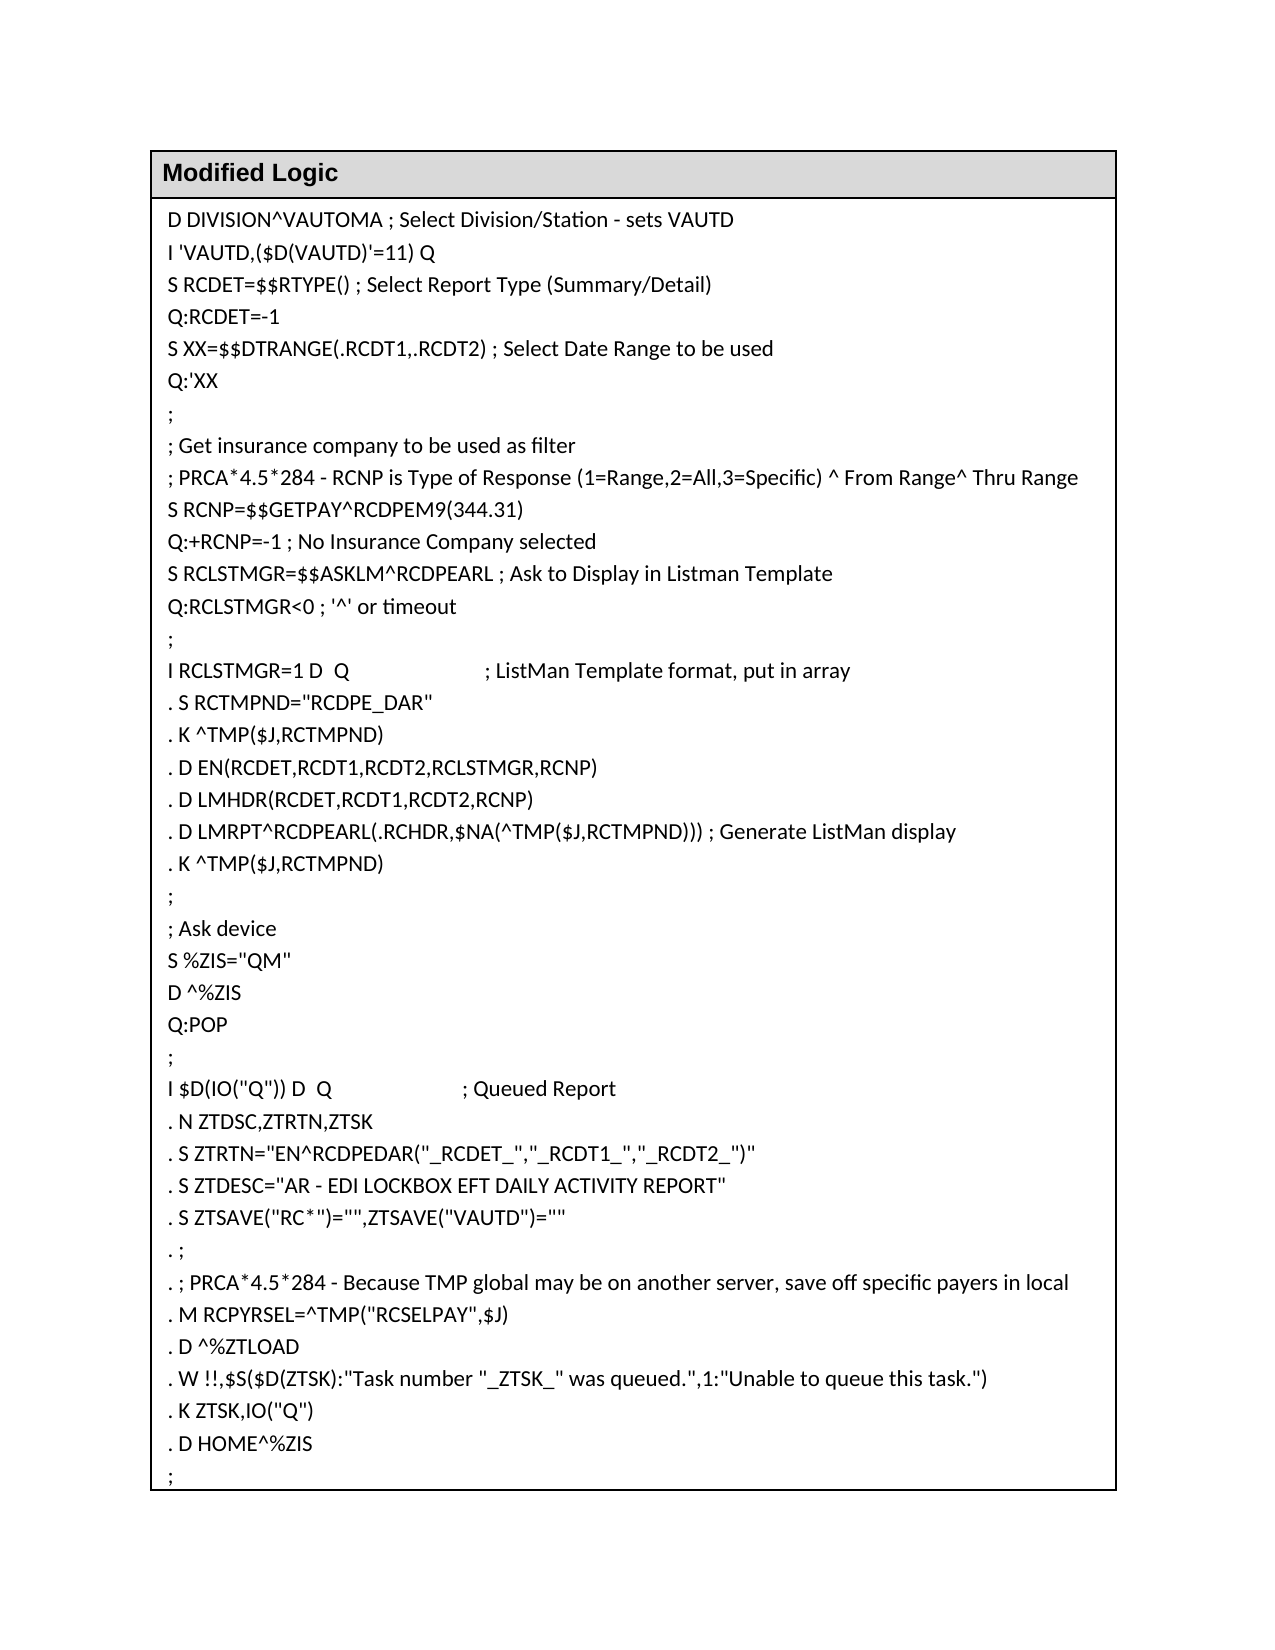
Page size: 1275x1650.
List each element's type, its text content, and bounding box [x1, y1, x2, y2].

table_header Modified Logic [152, 152, 1115, 197]
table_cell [152, 199, 1115, 1489]
